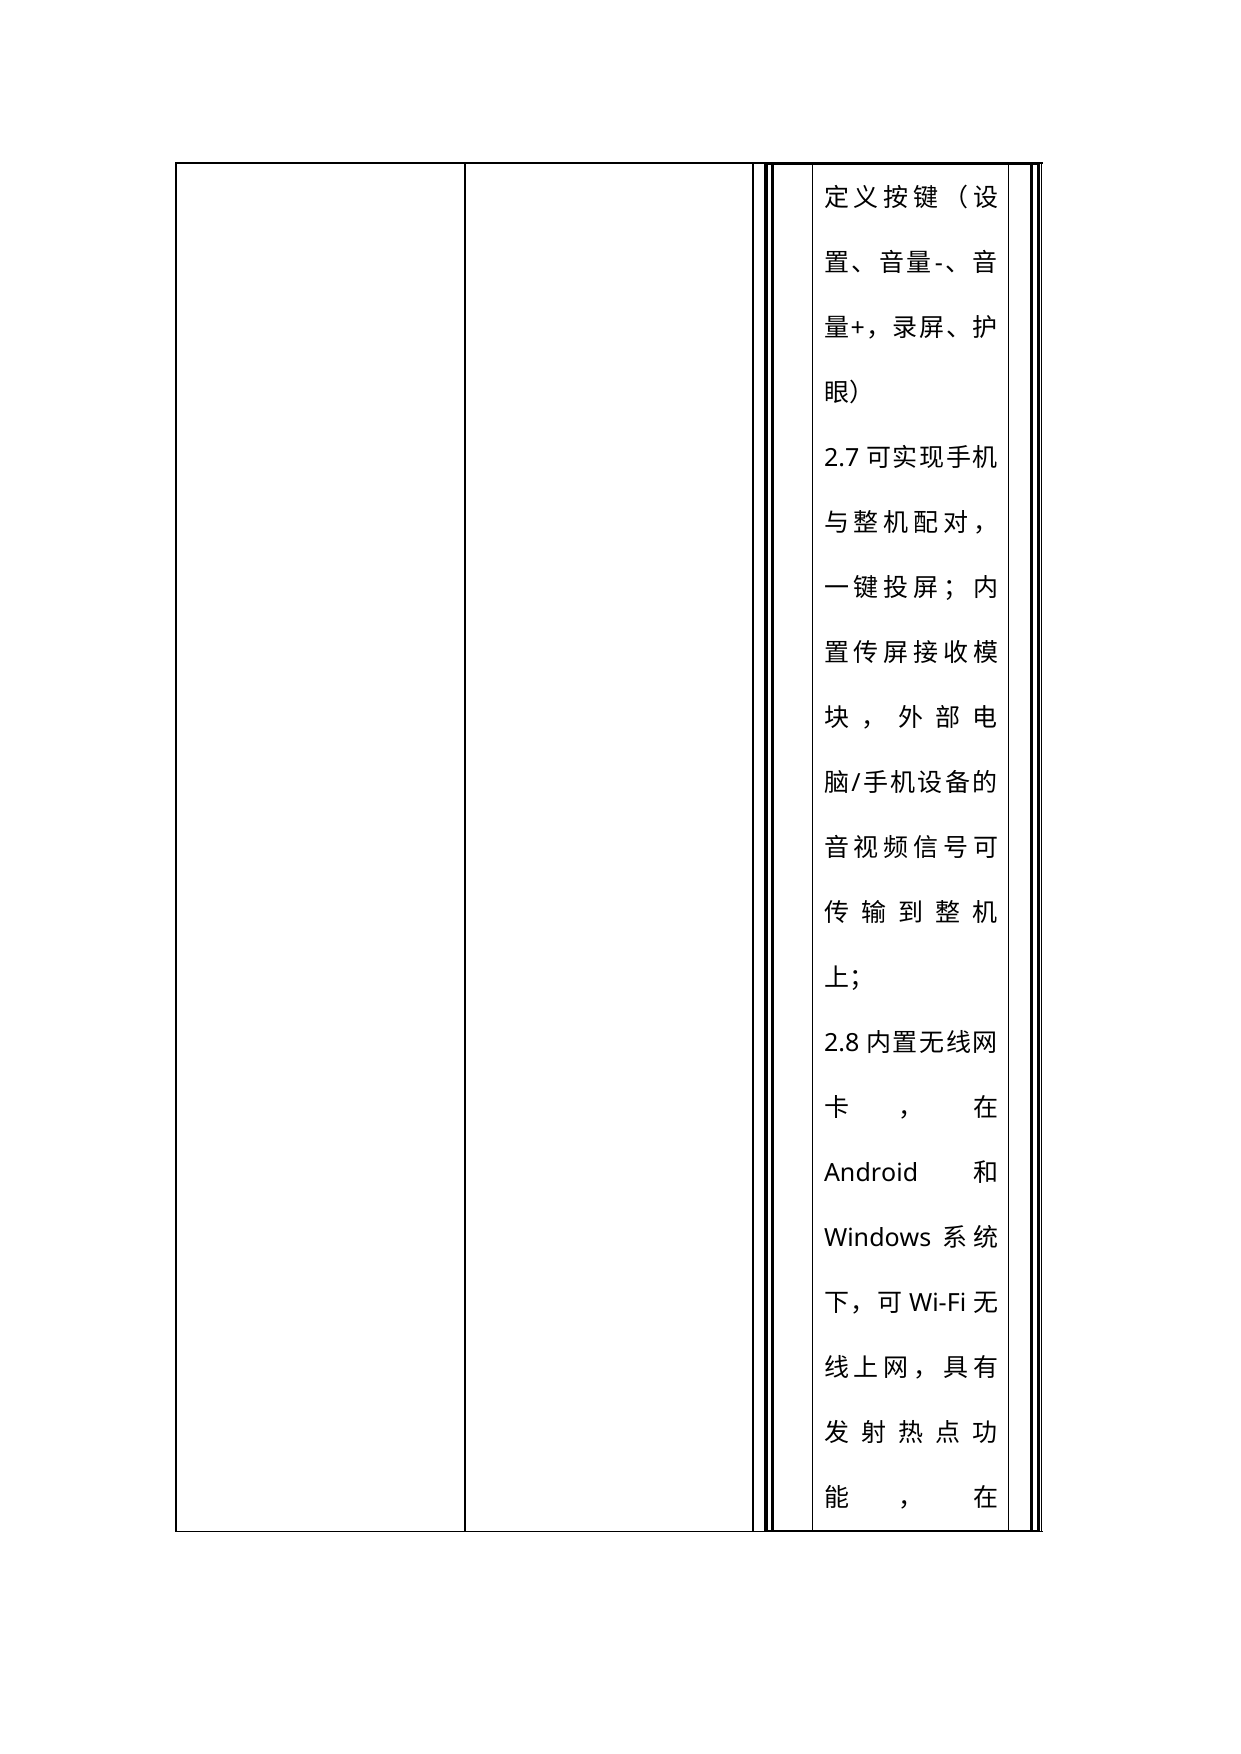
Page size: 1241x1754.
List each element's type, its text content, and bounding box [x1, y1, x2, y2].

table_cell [1009, 165, 1030, 1530]
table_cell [754, 164, 764, 1531]
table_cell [813, 165, 1008, 1530]
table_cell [774, 165, 812, 1530]
table_cell [466, 164, 752, 1531]
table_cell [1033, 165, 1037, 1530]
table_cell 1 [177, 164, 464, 1531]
